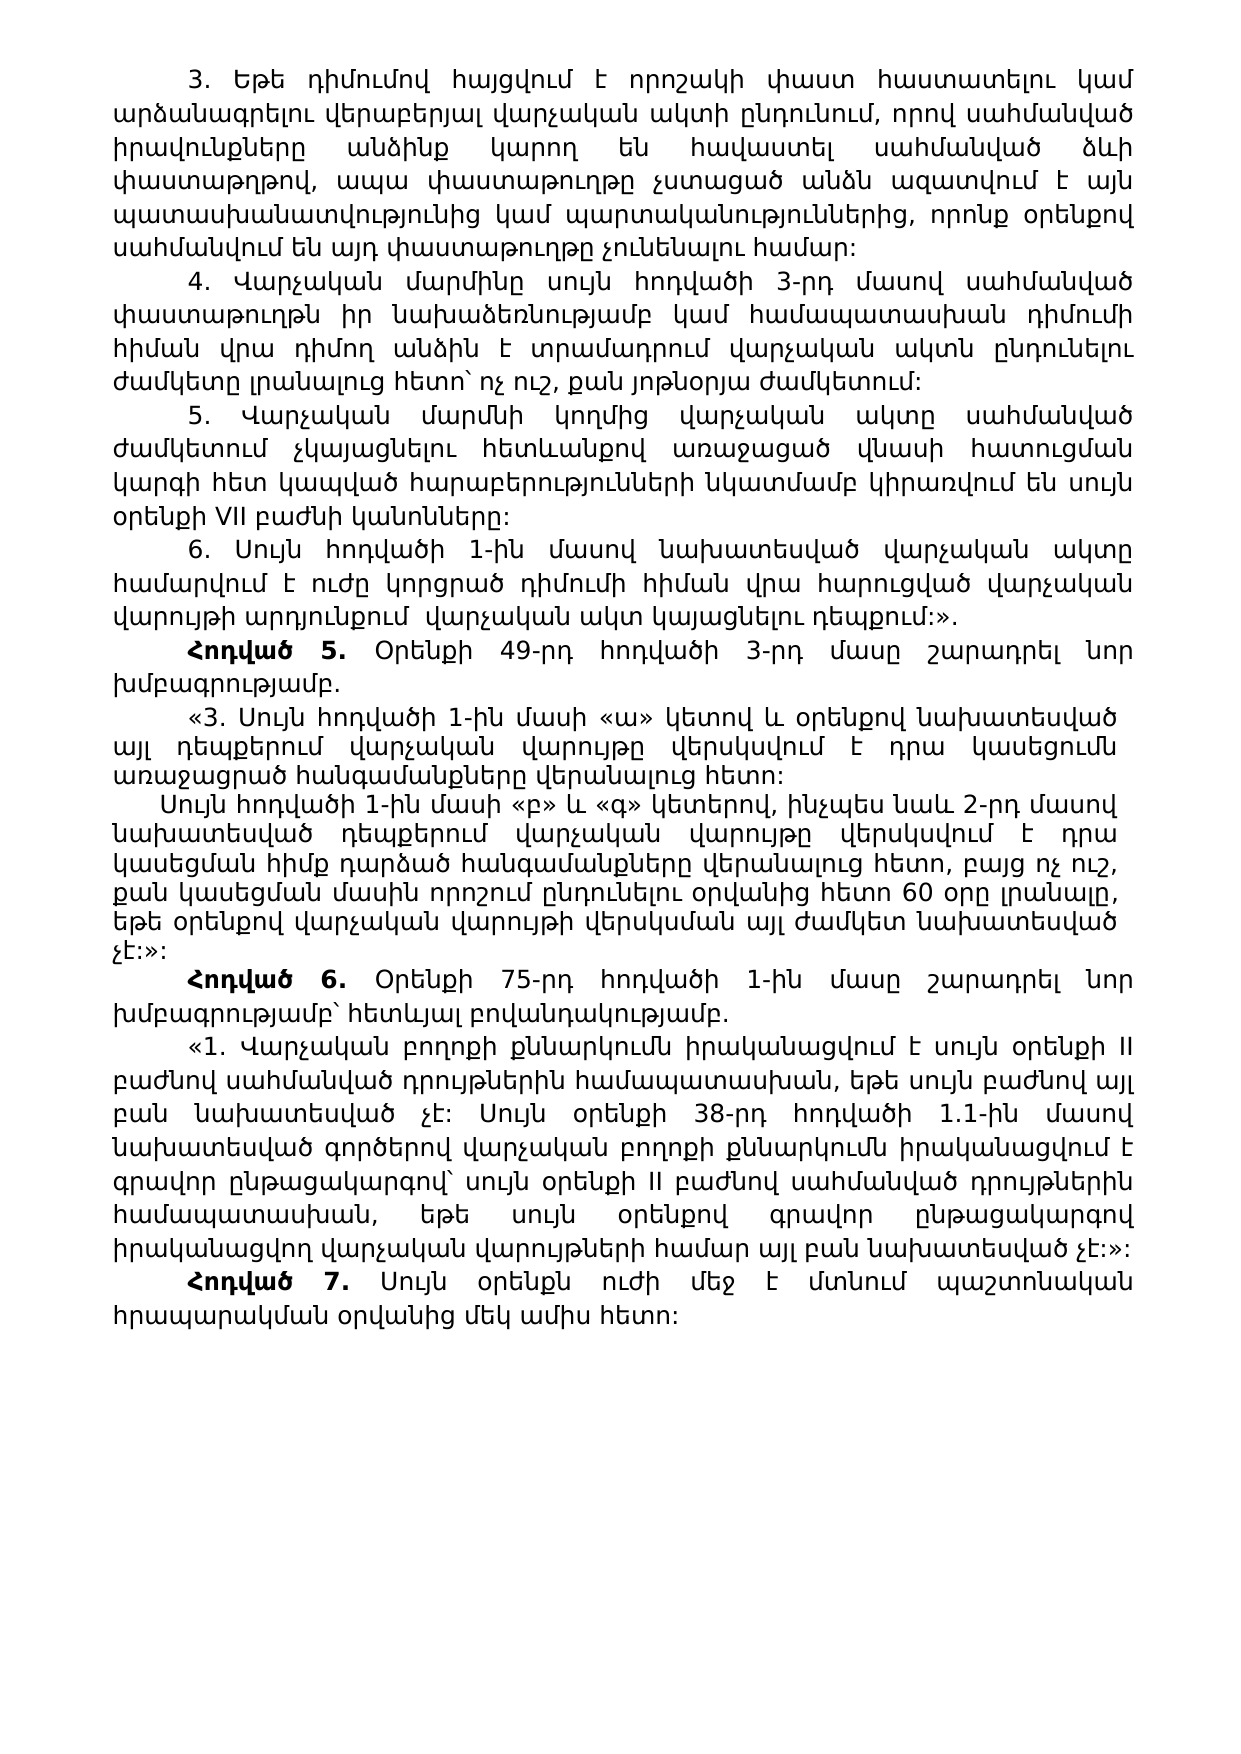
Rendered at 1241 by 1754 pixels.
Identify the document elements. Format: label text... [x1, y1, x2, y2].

text Հոդված 5. Օրենքի 49-րդ հոդվածի 3-րդ մասը շարադրել նոր խմբագրությամբ. [112, 636, 1134, 698]
text Սույն հոդվածի 1-ին մասի «բ» և «գ» կետերով, ինչպես նաև 2-րդ մասով նախատեսված դեպքերում վարչական վարույթը վերսկսվում է դրա կասեցման հիմք դարձած հանգամանքները վերանալուց հետո, բայց ոչ ուշ, քան կասեցման մասին որոշում ընդունելու օրվանից հետո 60 օրը լրանալը, եթե օրենքով վարչական վարույթի վերսկսման այլ ժամկետ նախատեսված չէ:»: [112, 790, 1119, 965]
text 6. Սույն հոդվածի 1-ին մասով նախատեսված վարչական ակտը համարվում է ուժը կորցրած դիմումի հիման վրա հարուցված վարչական վարույթի արդյունքում վարչական ակտ կայացնելու դեպքում:». [112, 535, 1134, 631]
text 5. Վարչական մարմնի կողմից վարչական ակտը սահմանված ժամկետում չկայացնելու հետևանքով առաջացած վնասի հատուցման կարգի հետ կապված հարաբերությունների նկատմամբ կիրառվում են սույն օրենքի VII բաժնի կանոնները: [112, 401, 1134, 531]
text 3. Եթե դիմումով հայցվում է որոշակի փաստ հաստատելու կամ արձանագրելու վերաբերյալ վարչական ակտի ընդունում, որով սահմանված իրավունքները անձինք կարող են հավաստել սահմանված ձևի փաստաթղթով, ապա փաստաթուղթը չստացած անձն ազատվում է այն պատասխանատվությունից կամ պարտականություններից, որոնք օրենքով սահմանվում են այդ փաստաթուղթը չունենալու համար: [112, 66, 1134, 262]
text «3. Սույն հոդվածի 1-ին մասի «ա» կետով և օրենքով նախատեսված այլ դեպքերում վարչական վարույթը վերսկսվում է դրա կասեցումն առաջացրած հանգամանքները վերանալուց հետո: [112, 703, 1119, 790]
text 4. Վարչական մարմինը սույն հոդվածի 3-րդ մասով սահմանված փաստաթուղթն իր նախաձեռնությամբ կամ համապատասխան դիմումի հիման վրա դիմող անձին է տրամադրում վարչական ակտն ընդունելու ժամկետը լրանալուց հետո՝ ոչ ուշ, քան յոթնօրյա ժամկետում: [112, 267, 1134, 397]
text Հոդված 7. Սույն օրենքն ուժի մեջ է մտնում պաշտոնական հրապարակման օրվանից մեկ ամիս հետո: [112, 1267, 1134, 1330]
text «1. Վարչական բողոքի քննարկումն իրականացվում է սույն օրենքի II բաժնով սահմանված դրույթներին համապատասխան, եթե սույն բաժնով այլ բան նախատեսված չէ: Սույն օրենքի 38-րդ հոդվածի 1.1-ին մասով նախատեսված գործերով վարչական բողոքի քննարկումն իրականացվում է գրավոր ընթացակարգով՝ սույն օրենքի II բաժնով սահմանված դրույթներին համապատասխան, եթե սույն օրենքով գրավոր ընթացակարգով իրականացվող վարչական վարույթների համար այլ բան նախատեսված չէ:»: [112, 1032, 1134, 1263]
text Հոդված 6. Օրենքի 75-րդ հոդվածի 1-ին մասը շարադրել նոր խմբագրությամբ՝ հետևյալ բովանդակությամբ. [112, 965, 1134, 1028]
